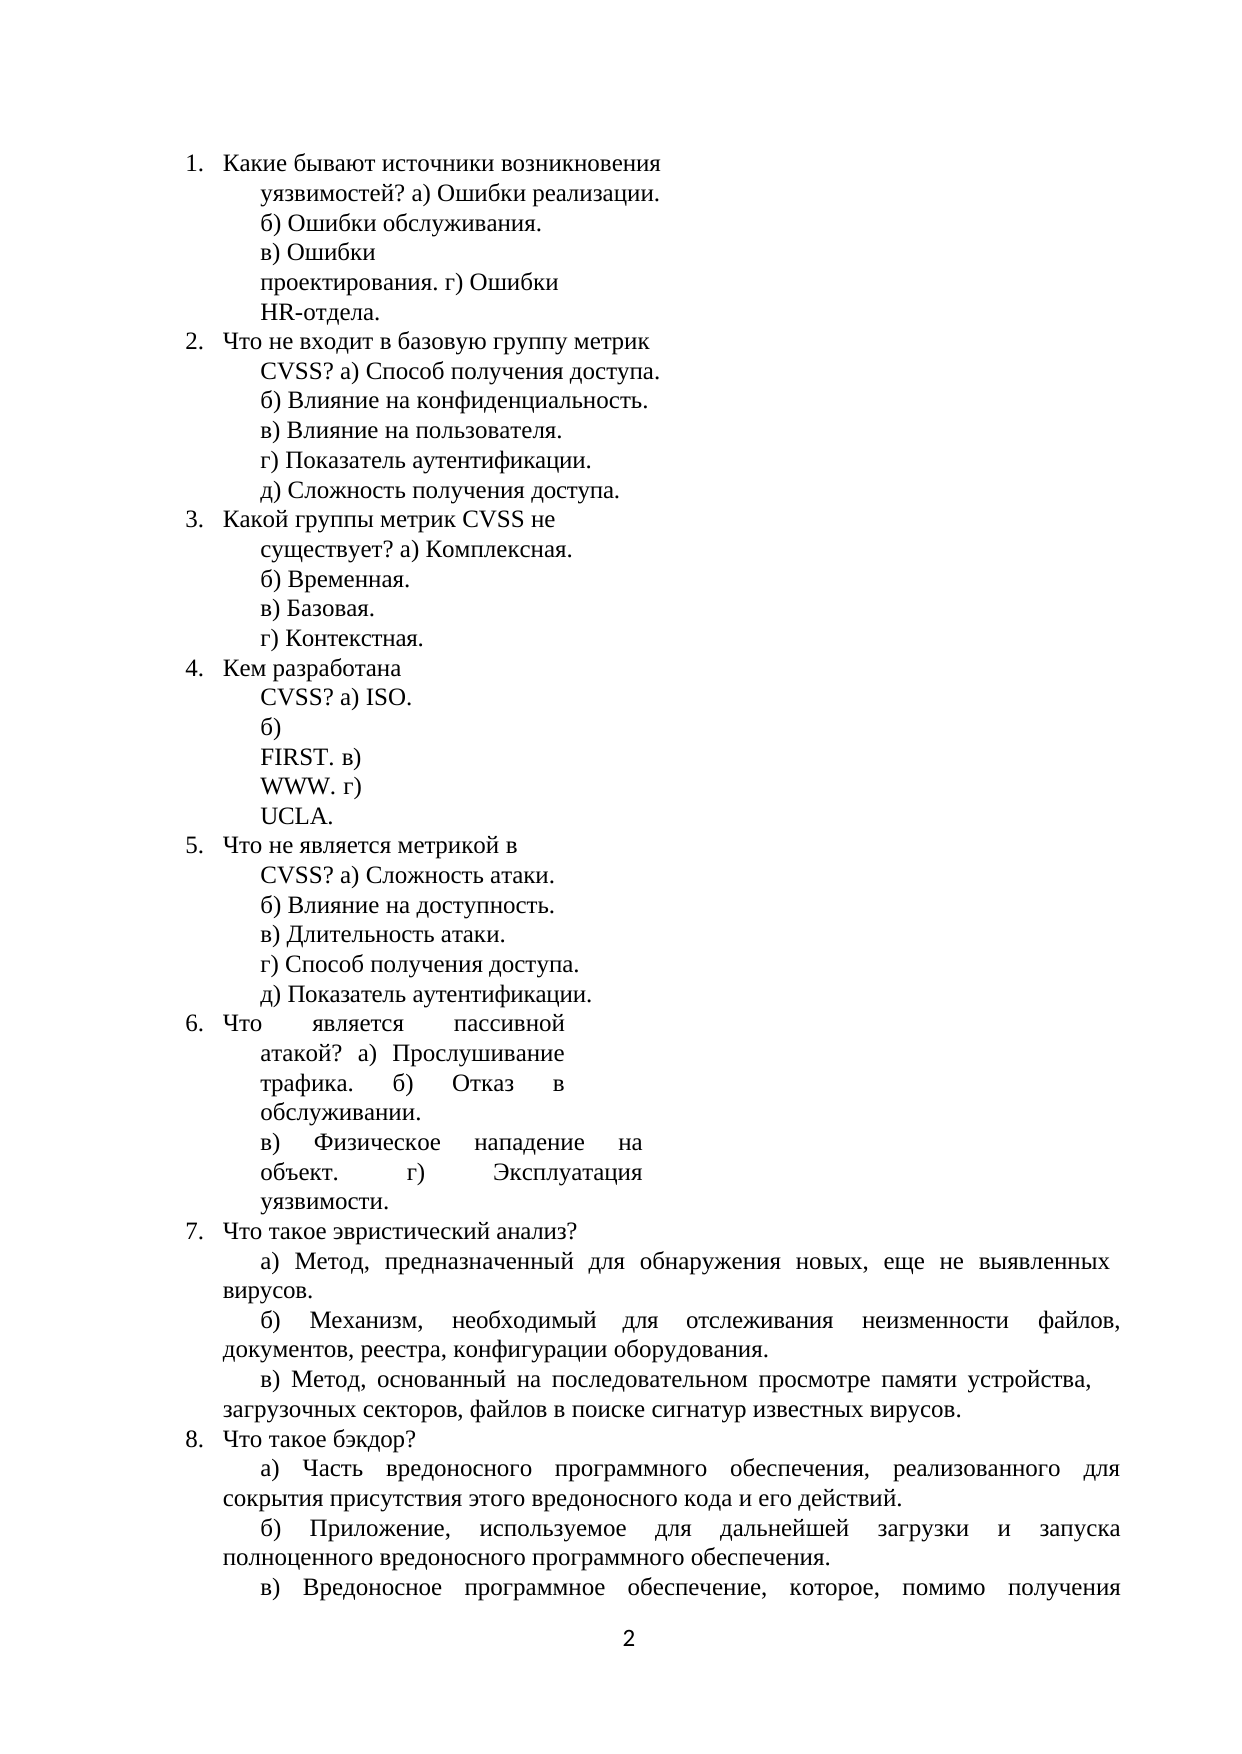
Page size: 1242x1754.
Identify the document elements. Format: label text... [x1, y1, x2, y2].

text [223, 1572, 1122, 1601]
text г) Контекстная. [260, 623, 1148, 652]
text б) Механизм, необходимый для отслеживания неизменности файлов, документов, реестра, конфигурации оборудования. [223, 1305, 1122, 1363]
text а) Часть вредоносного программного обеспечения, реализованного для сокрытия присутствия этого вредоносного кода и его действий. [223, 1453, 1121, 1512]
list Что такое эвристический анализ? [185, 1216, 1148, 1245]
text б) FIRST. в) WWW. г) UCLA. [260, 712, 362, 829]
list Что такое бэкдор? [185, 1424, 1148, 1452]
text б) Влияние на доступность. в) Длительность атаки. [260, 890, 563, 948]
text в) Физическое нападение на объект. г) Эксплуатация уязвимости. [260, 1127, 643, 1215]
text б) Влияние на конфиденциальность. в) Влияние на пользователя. [260, 386, 662, 444]
list Что является пассивной атакой? а) Прослушивание трафика. б) Отказ в обслуживании. [185, 1008, 565, 1126]
list Что не является метрикой в CVSS? а) Сложность атаки. [185, 831, 596, 889]
text г) Показатель аутентификации. [260, 445, 1148, 474]
text д) Сложность получения доступа. [260, 475, 1148, 503]
text а) Метод, предназначенный для обнаружения новых, еще не выявленных вирусов. [223, 1246, 1148, 1304]
list Какой группы метрик CVSS не существует? а) Комплексная. [185, 504, 693, 563]
list Кем разработана CVSS? а) ISO. [185, 653, 481, 711]
list Что не входит в базовую группу метрик CVSS? а) Способ получения доступа. [185, 326, 727, 385]
text б) Временная. в) Базовая. [260, 564, 411, 622]
list Какие бывают источники возникновения уязвимостей? а) Ошибки реализации. [185, 148, 810, 207]
text б) Приложение, используемое для дальнейшей загрузки и запуска полноценного вредоносного программного обеспечения. [223, 1513, 1121, 1571]
text б) Ошибки обслуживания. в) Ошибки проектирования. г) Ошибки HR-отдела. [260, 208, 560, 325]
text г) Способ получения доступа. д) Показатель аутентификации. [260, 949, 597, 1007]
text в) Метод, основанный на последовательном просмотре памяти устройства, загрузочных секторов, файлов в поиске сигнатур известных вирусов. [223, 1364, 1148, 1423]
